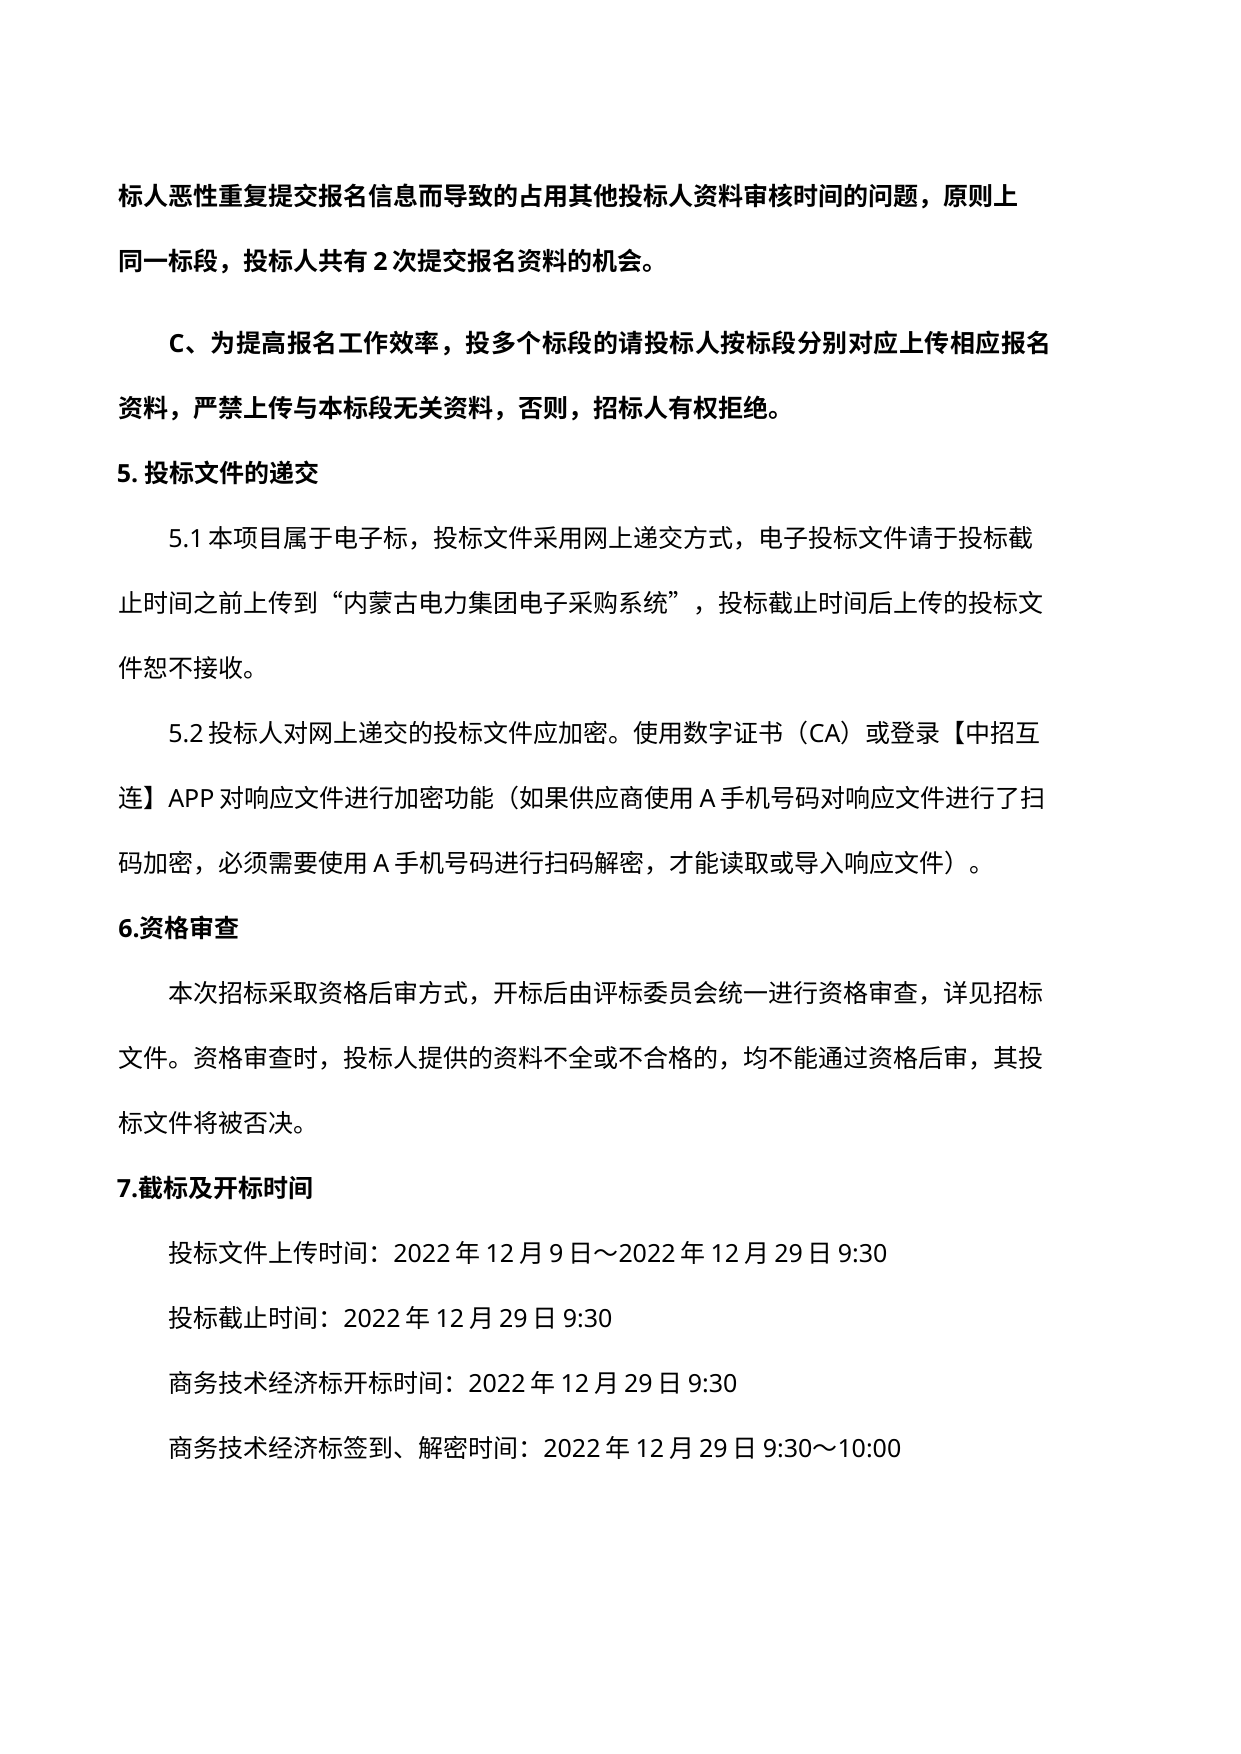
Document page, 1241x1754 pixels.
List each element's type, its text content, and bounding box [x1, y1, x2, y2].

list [118, 162, 1034, 292]
text 投标截止时间：2022年12月29日9:30 [118, 1284, 1054, 1349]
subtitle 7.截标及开标时间 [117, 1154, 1054, 1219]
subtitle 6.资格审查 [118, 894, 1054, 959]
text 5.2投标人对网上递交的投标文件应加密。使用数字证书（CA）或登录【中招互连】APP对响应文件进行加密功能（如果供应商使用A手机号码对响应文件进行了扫码加密，必须需要使用A手机号码进行扫码解密，才能读取或导入响应文件）。 [118, 699, 1054, 894]
text C、为提高报名工作效率，投多个标段的请投标人按标段分别对应上传相应报名资料，严禁上传与本标段无关资料，否则，招标人有权拒绝。 [118, 309, 1054, 439]
text 投标文件上传时间：2022年12月9日～2022年12月29日9:30 [118, 1219, 1054, 1284]
text 商务技术经济标签到、解密时间：2022年12月29日9:30～10:00 [118, 1414, 1054, 1479]
subtitle 5. 投标文件的递交 [117, 439, 1054, 504]
text 商务技术经济标开标时间：2022年12月29日9:30 [118, 1349, 1054, 1414]
text 5.1本项目属于电子标，投标文件采用网上递交方式，电子投标文件请于投标截止时间之前上传到“内蒙古电力集团电子采购系统”，投标截止时间后上传的投标文件恕不接收。 [118, 504, 1054, 699]
text 本次招标采取资格后审方式，开标后由评标委员会统一进行资格审查，详见招标文件。资格审查时，投标人提供的资料不全或不合格的，均不能通过资格后审，其投标文件将被否决。 [118, 959, 1054, 1154]
